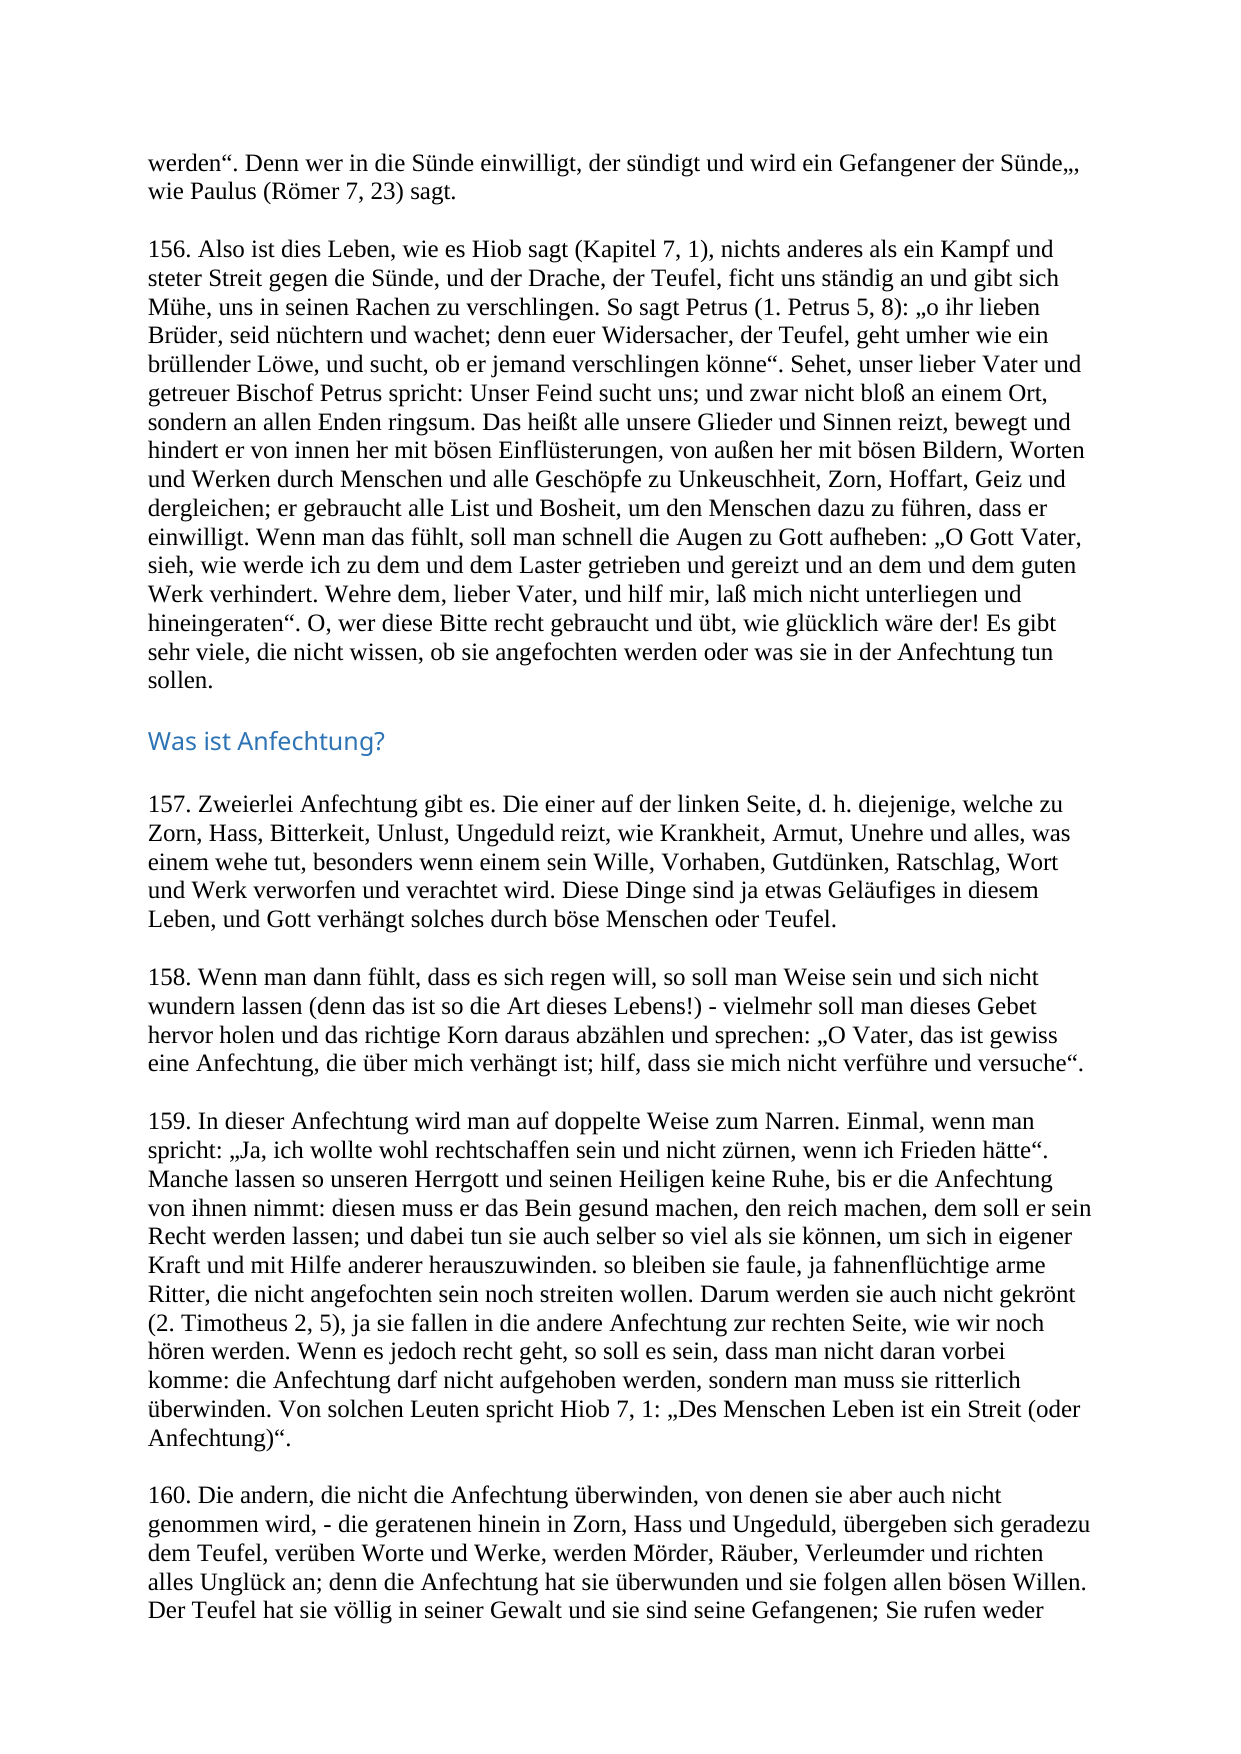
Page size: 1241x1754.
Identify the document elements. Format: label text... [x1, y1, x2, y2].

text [148, 1481, 1093, 1624]
text 158. Wenn man dann fühlt, dass es sich regen will, so soll man Weise sein und sich nicht wundern lassen (denn das ist so die Art dieses Lebens!) - vielmehr soll man dieses Gebet hervor holen und das richtige Korn daraus abzählen und sprechen: „O Vater, das ist gewiss eine Anfechtung, die über mich verhängt ist; hilf, dass sie mich nicht verführe und versuche“. [148, 962, 1093, 1077]
text 157. Zweierlei Anfechtung gibt es. Die einer auf der linken Seite, d. h. diejenige, welche zu Zorn, Hass, Bitterkeit, Unlust, Ungeduld reizt, wie Krankheit, Armut, Unehre und alles, was einem wehe tut, besonders wenn einem sein Wille, Vorhaben, Gutdünken, Ratschlag, Wort und Werk verworfen und verachtet wird. Diese Dinge sind ja etwas Geläufiges in diesem Leben, und Gott verhängt solches durch böse Menschen oder Teufel. [148, 789, 1093, 933]
text 159. In dieser Anfechtung wird man auf doppelte Weise zum Narren. Einmal, wenn man spricht: „Ja, ich wollte wohl rechtschaffen sein und nicht zürnen, wenn ich Frieden hätte“. Manche lassen so unseren Herrgott und seinen Heiligen keine Ruhe, bis er die Anfechtung von ihnen nimmt: diesen muss er das Bein gesund machen, den reich machen, dem soll er sein Recht werden lassen; und dabei tun sie auch selber so viel als sie können, um sich in eigener Kraft und mit Hilfe anderer herauszuwinden. so bleiben sie faule, ja fahnenflüchtige arme Ritter, die nicht angefochten sein noch streiten wollen. Darum werden sie auch nicht gekrönt (2. Timotheus 2, 5), ja sie fallen in die andere Anfechtung zur rechten Seite, wie wir noch hören werden. Wenn es jedoch recht geht, so soll es sein, dass man nicht daran vorbei komme: die Anfechtung darf nicht aufgehoben werden, sondern man muss sie ritterlich überwinden. Von solchen Leuten spricht Hiob 7, 1: „Des Menschen Leben ist ein Streit (oder Anfechtung)“. [148, 1106, 1093, 1451]
subtitle Was ist Anfechtung? [148, 723, 1093, 757]
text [148, 148, 1093, 205]
text 156. Also ist dies Leben, wie es Hiob sagt (Kapitel 7, 1), nichts anderes als ein Kampf und steter Streit gegen die Sünde, und der Drache, der Teufel, ficht uns ständig an und gibt sich Mühe, uns in seinen Rachen zu verschlingen. So sagt Petrus (1. Petrus 5, 8): „o ihr lieben Brüder, seid nüchtern und wachet; denn euer Widersacher, der Teufel, geht umher wie ein brüllender Löwe, und sucht, ob er jemand verschlingen könne“. Sehet, unser lieber Vater und getreuer Bischof Petrus spricht: Unser Feind sucht uns; und zwar nicht bloß an einem Ort, sondern an allen Enden ringsum. Das heißt alle unsere Glieder und Sinnen reizt, bewegt und hindert er von innen her mit bösen Einflüsterungen, von außen her mit bösen Bildern, Worten und Werken durch Menschen und alle Geschöpfe zu Unkeuschheit, Zorn, Hoffart, Geiz und dergleichen; er gebraucht alle List und Bosheit, um den Menschen dazu zu führen, dass er einwilligt. Wenn man das fühlt, soll man schnell die Augen zu Gott aufheben: „O Gott Vater, sieh, wie werde ich zu dem und dem Laster getrieben und gereizt und an dem und dem guten Werk verhindert. Wehre dem, lieber Vater, und hilf mir, laß mich nicht unterliegen und hineingeraten“. O, wer diese Bitte recht gebraucht und übt, wie glücklich wäre der! Es gibt sehr viele, die nicht wissen, ob sie angefochten werden oder was sie in der Anfechtung tun sollen. [148, 234, 1093, 694]
